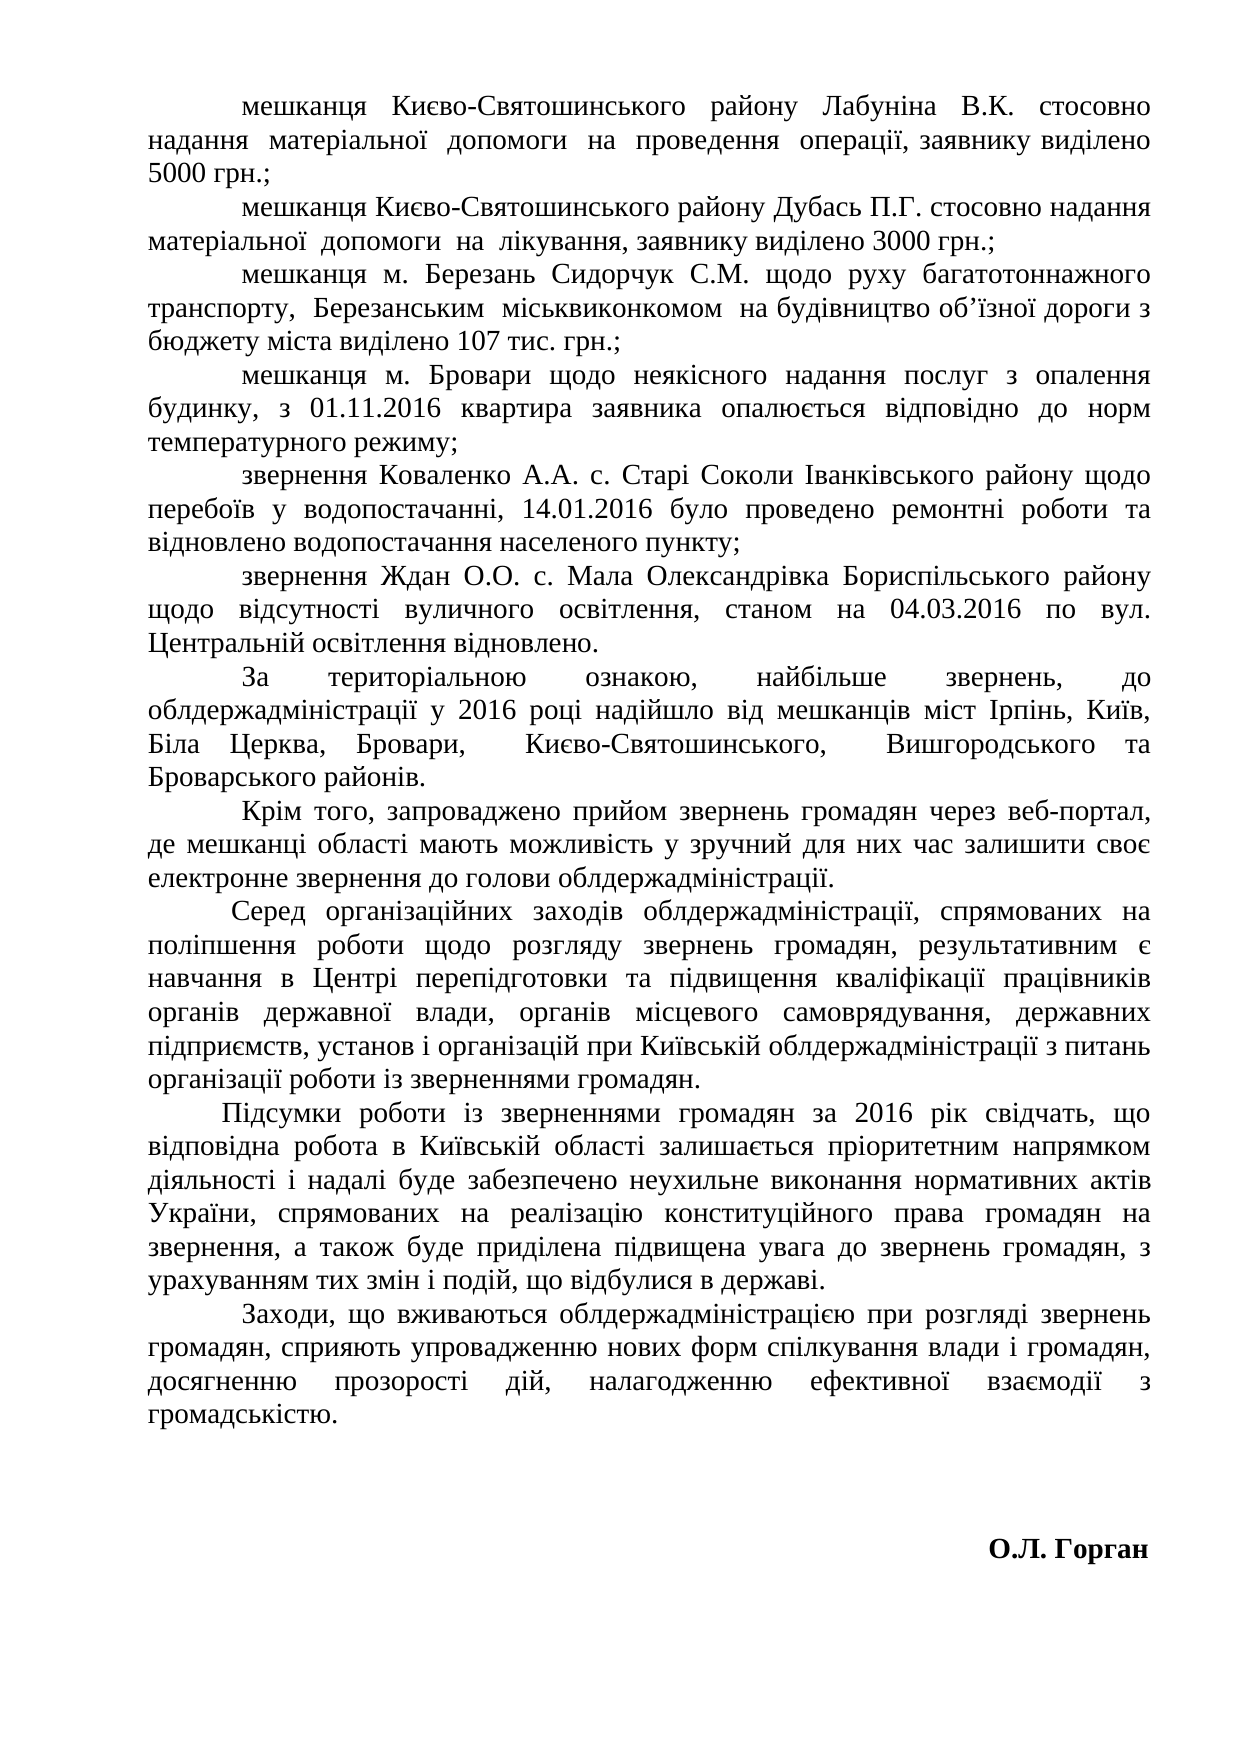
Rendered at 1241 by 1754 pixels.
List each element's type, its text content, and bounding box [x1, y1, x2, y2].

text звернення Коваленко А.А. с. Старі Соколи Іванківського району щодо перебоїв у водопостачанні, 14.01.2016 було проведено ремонтні роботи та відновлено водопостачання населеного пункту; [148, 457, 1152, 558]
text За територіальною ознакою, найбільше звернень, до облдержадміністрації у 2016 році надійшло від мешканців міст Ірпінь, Київ, Біла Церква, Бровари, Києво-Святошинського, Вишгородського та Броварського районів. [148, 659, 1152, 793]
text звернення Ждан О.О. с. Мала Олександрівка Бориспільського району щодо відсутності вуличного освітлення, станом на 04.03.2016 по вул. Центральній освітлення відновлено. [148, 558, 1152, 659]
text Підсумки роботи із зверненнями громадян за 2016 рік свідчать, що відповідна робота в Київській області залишається пріоритетним напрямком діяльності і надалі буде забезпечено неухильне виконання нормативних актів України, спрямованих на реалізацію конституційного права громадян на звернення, а також буде приділена підвищена увага до звернень громадян, з урахуванням тих змін і подій, що відбулися в державі. [148, 1095, 1152, 1296]
text Серед організаційних заходів облдержадміністрації, спрямованих на поліпшення роботи щодо розгляду звернень громадян, результативним є навчання в Центрі перепідготовки та підвищення кваліфікації працівників органів державної влади, органів місцевого самоврядування, державних підприємств, установ і організацій при Київській облдержадміністрації з питань організації роботи із зверненнями громадян. [148, 893, 1152, 1095]
text О.Л. Горган [959, 1531, 1152, 1564]
text Заходи, що вживаються облдержадміністрацією при розгляді звернень громадян, сприяють упровадженню нових форм спілкування влади і громадян, досягненню прозорості дій, налагодженню ефективної взаємодії з громадськістю. [148, 1296, 1152, 1430]
text Крім того, запроваджено прийом звернень громадян через веб-портал, де мешканці області мають можливість у зручний для них час залишити своє електронне звернення до голови облдержадміністрації. [148, 793, 1152, 893]
text мешканця м. Бровари щодо неякісного надання послуг з опалення будинку, з 01.11.2016 квартира заявника опалюється відповідно до норм температурного режиму; [148, 357, 1152, 457]
text мешканця Києво-Святошинського району Лабуніна В.К. стосовно надання матеріальної допомоги на проведення операції, заявнику виділено 5000 грн.; [148, 88, 1152, 189]
text мешканця Києво-Святошинського району Дубась П.Г. стосовно надання матеріальної допомоги на лікування, заявнику виділено 3000 грн.; [148, 189, 1152, 256]
text мешканця м. Березань Сидорчук С.М. щодо руху багатотоннажного транспорту, Березанським міськвиконкомом на будівництво об’їзної дороги з бюджету міста виділено 107 тис. грн.; [148, 256, 1152, 357]
